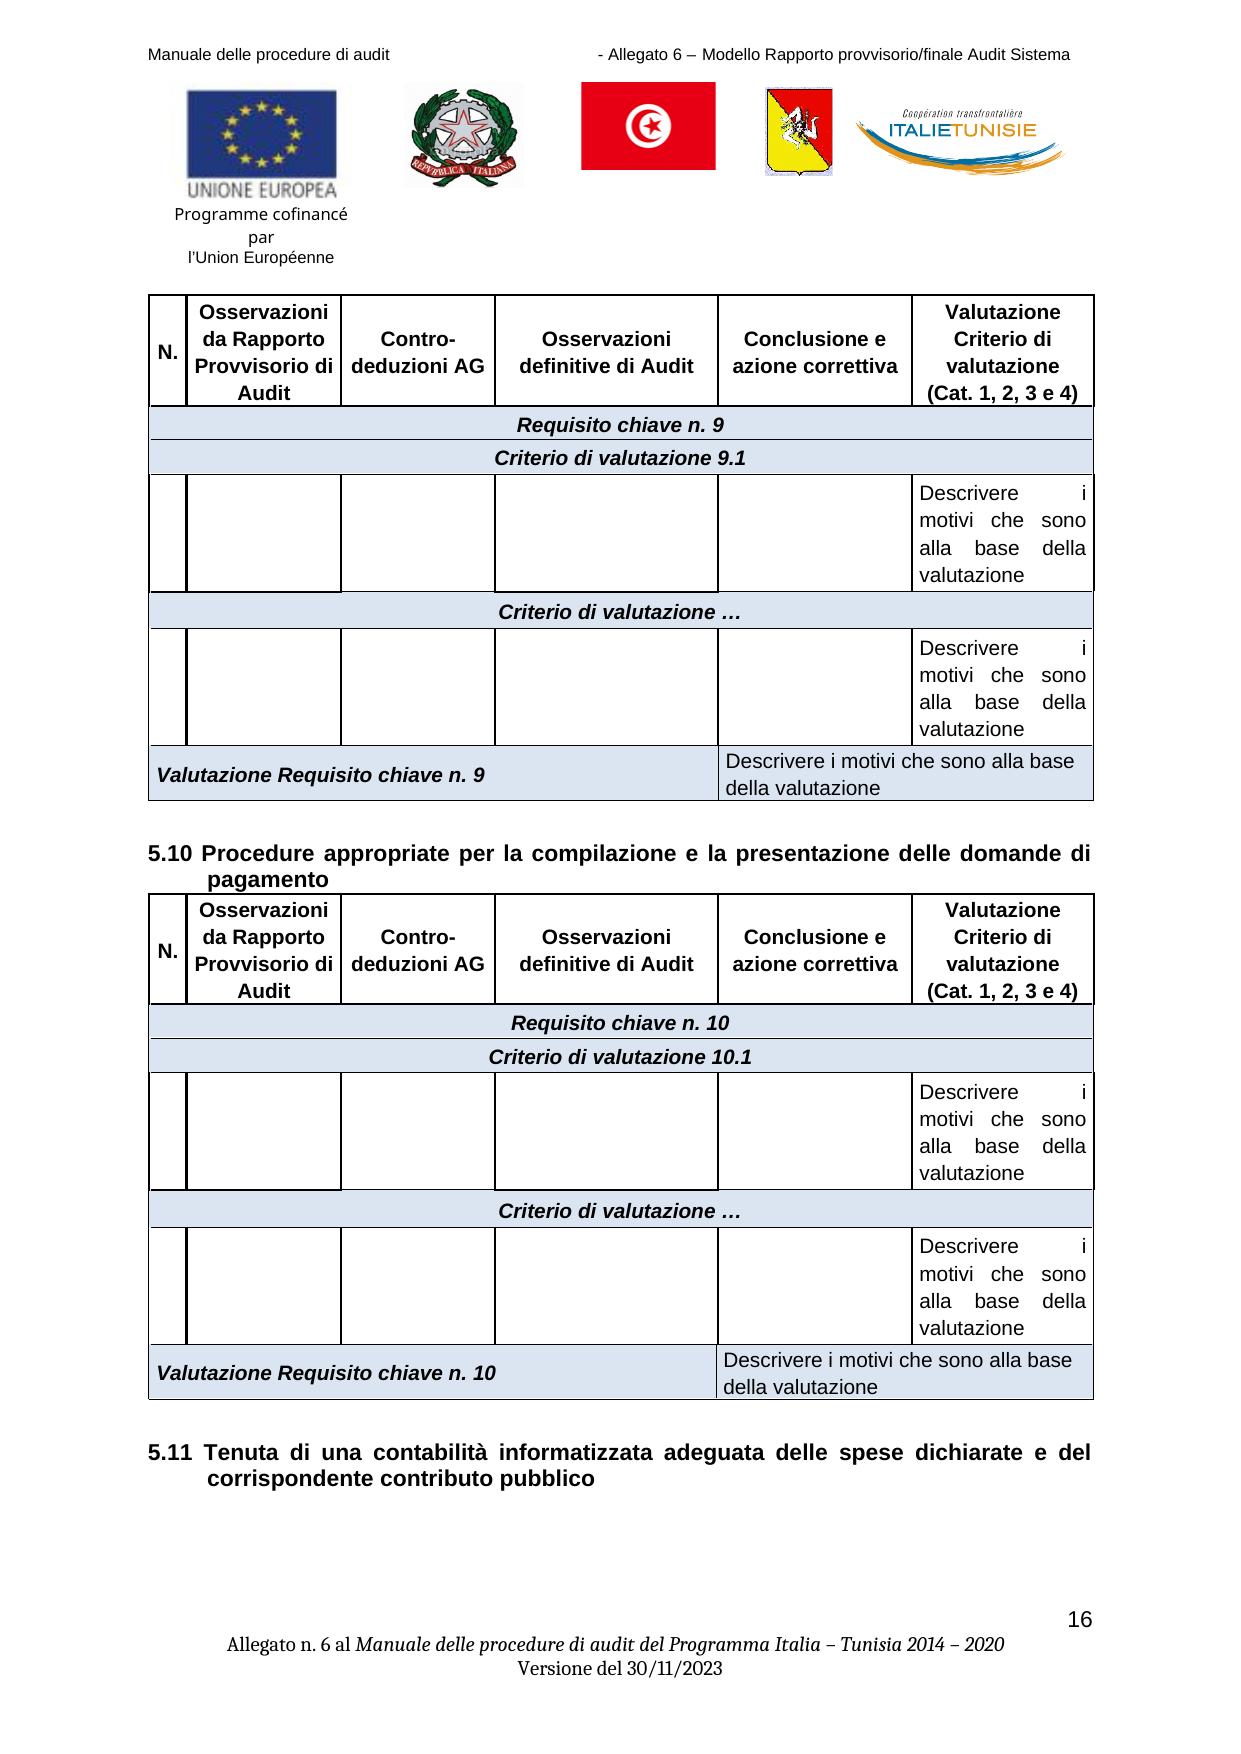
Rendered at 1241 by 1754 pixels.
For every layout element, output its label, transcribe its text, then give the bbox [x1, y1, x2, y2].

table_cell Descrivere i motivi che sono alla base della valutazione [717, 1344, 1093, 1398]
table_cell [150, 475, 185, 591]
picture [847, 82, 1075, 197]
table_cell Valutazione Requisito chiave n. 9 [149, 745, 718, 800]
table_header Conclusione e azione correttiva [719, 895, 911, 1003]
table_cell [149, 628, 185, 745]
picture [765, 87, 833, 176]
picture [403, 82, 524, 188]
table_header N. [150, 895, 185, 1003]
table_header Osservazioni da Rapporto Provvisorio di Audit [188, 296, 340, 405]
table_cell [342, 1073, 494, 1189]
table_cell Descrivere i motivi che sono alla base della valutazione [913, 1072, 1093, 1189]
table_cell Criterio di valutazione 9.1 [149, 439, 1093, 473]
table_cell [188, 1228, 340, 1344]
table_header Contro- deduzioni AG [342, 296, 494, 405]
table_header N. [150, 296, 185, 405]
table_cell Descrivere i motivi che sono alla base della valutazione [913, 474, 1093, 591]
table_cell Descrivere i motivi che sono alla base della valutazione [719, 745, 1093, 800]
table_header Osservazioni definitive di Audit [496, 895, 717, 1003]
picture [581, 82, 716, 170]
table_header Valutazione Criterio di valutazione (Cat. 1, 2, 3 e 4) [913, 895, 1093, 1003]
table_cell Descrivere i motivi che sono alla base della valutazione [913, 1227, 1093, 1344]
table_cell [150, 1073, 185, 1189]
table_cell [719, 475, 911, 591]
table_header Osservazioni definitive di Audit [496, 296, 717, 405]
table_cell [342, 629, 494, 745]
table_cell [719, 1073, 911, 1189]
table_cell [149, 1227, 185, 1344]
table_cell [188, 475, 340, 591]
table_cell [496, 1073, 717, 1189]
table_header Valutazione Criterio di valutazione (Cat. 1, 2, 3 e 4) [913, 296, 1093, 405]
table_cell [496, 1228, 717, 1344]
picture [170, 82, 352, 203]
table_cell [719, 1228, 911, 1344]
table_cell Criterio di valutazione 10.1 [149, 1038, 1093, 1072]
table_cell [496, 629, 717, 745]
table_cell [188, 629, 340, 745]
table_cell [342, 1228, 494, 1344]
table_cell Requisito chiave n. 10 [149, 1003, 1093, 1037]
table_cell Requisito chiave n. 9 [149, 405, 1093, 439]
table_cell Criterio di valutazione … [149, 1189, 1093, 1227]
table_header Osservazioni da Rapporto Provvisorio di Audit [188, 895, 340, 1003]
table_cell [342, 475, 494, 591]
table_cell [496, 475, 717, 591]
table_cell [719, 629, 911, 745]
table_header Conclusione e azione correttiva [719, 296, 911, 405]
text 5.11 Tenuta di una contabilità informatizzata adeguata delle spese dichiarate e del corrispondente contributo pubblico [148, 1438, 1092, 1491]
text 5.10 Procedure appropriate per la compilazione e la presentazione delle domande di pagamento [148, 840, 1092, 893]
table_cell Criterio di valutazione … [149, 591, 1093, 628]
table_header Contro- deduzioni AG [342, 895, 494, 1003]
table_cell [188, 1073, 340, 1189]
table_cell Descrivere i motivi che sono alla base della valutazione [913, 628, 1093, 745]
table_cell Valutazione Requisito chiave n. 10 [149, 1344, 716, 1398]
